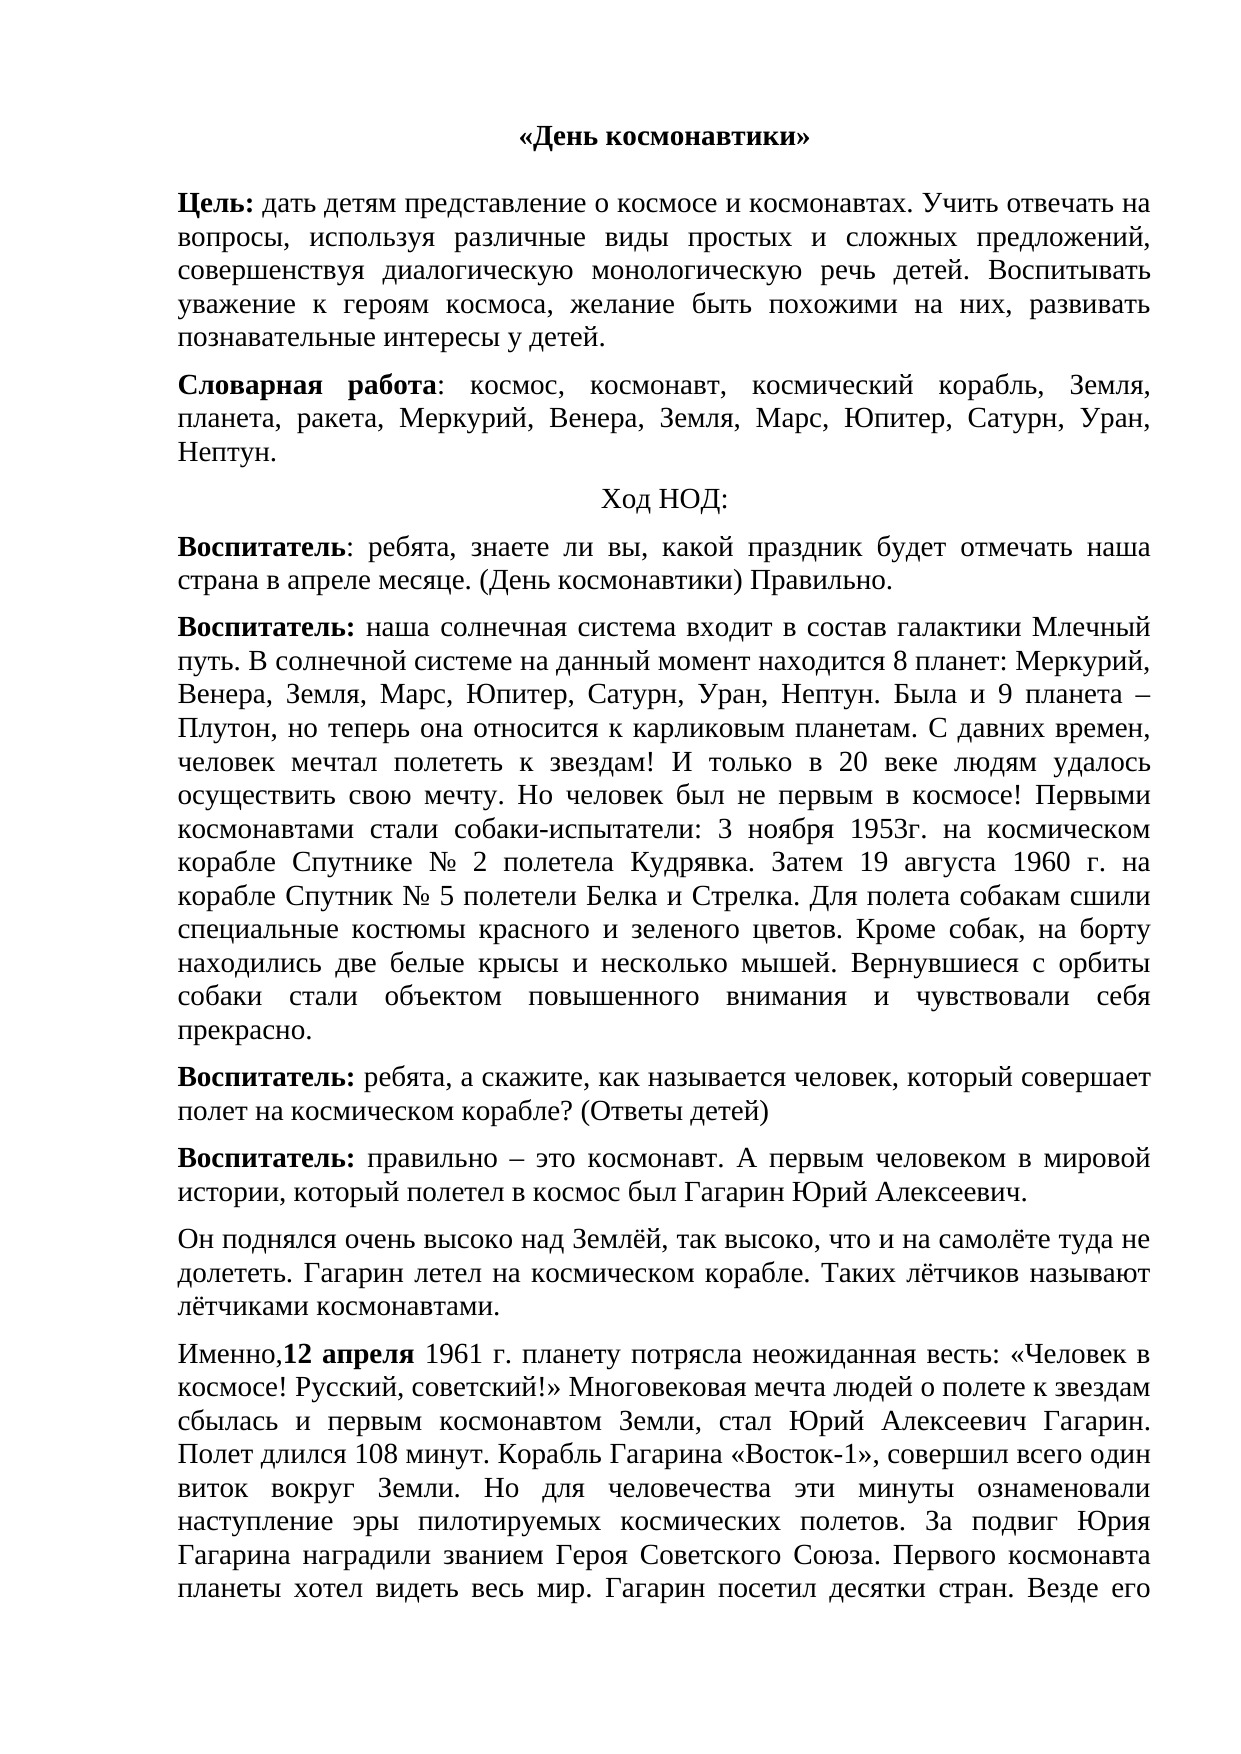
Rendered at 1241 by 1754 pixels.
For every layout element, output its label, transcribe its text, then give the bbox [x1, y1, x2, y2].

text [177, 1336, 1152, 1604]
text Он поднялся очень высоко над Землёй, так высоко, что и на самолёте туда не долететь. Гагарин летел на космическом корабле. Таких лётчиков называют лётчиками космонавтами. [177, 1221, 1152, 1322]
text «День космонавтики» [177, 118, 1152, 152]
text Воспитатель: правильно – это космонавт. А первым человеком в мировой истории, который полетел в космос был Гагарин Юрий Алексеевич. [177, 1140, 1152, 1207]
text Воспитатель: ребята, а скажите, как называется человек, который совершает полет на космическом корабле? (Ответы детей) [177, 1059, 1152, 1127]
text Словарная работа: космос, космонавт, космический корабль, Земля, планета, ракета, Меркурий, Венера, Земля, Марс, Юпитер, Сатурн, Уран, Нептун. [177, 367, 1152, 467]
text Ход НОД: [177, 481, 1152, 515]
text Воспитатель: наша солнечная система входит в состав галактики Млечный путь. В солнечной системе на данный момент находится 8 планет: Меркурий, Венера, Земля, Марс, Юпитер, Сатурн, Уран, Нептун. Была и 9 планета – Плутон, но теперь она относится к карликовым планетам. С давних времен, человек мечтал полететь к звездам! И только в 20 веке людям удалось осуществить свою мечту. Но человек был не первым в космосе! Первыми космонавтами стали собаки-испытатели: 3 ноября 1953г. на космическом корабле Спутнике № 2 полетела Кудрявка. Затем 19 августа 1960 г. на корабле Спутник № 5 полетели Белка и Стрелка. Для полета собакам сшили специальные костюмы красного и зеленого цветов. Кроме собак, на борту находились две белые крысы и несколько мышей. Вернувшиеся с орбиты собаки стали объектом повышенного внимания и чувствовали себя прекрасно. [177, 609, 1152, 1046]
text Воспитатель: ребята, знаете ли вы, какой праздник будет отмечать наша страна в апреле месяце. (День космонавтики) Правильно. [177, 529, 1152, 596]
text Цель: дать детям представление о космосе и космонавтах. Учить отвечать на вопросы, используя различные виды простых и сложных предложений, совершенствуя диалогическую монологическую речь детей. Воспитывать уважение к героям космоса, желание быть похожими на них, развивать познавательные интересы у детей. [177, 185, 1152, 353]
